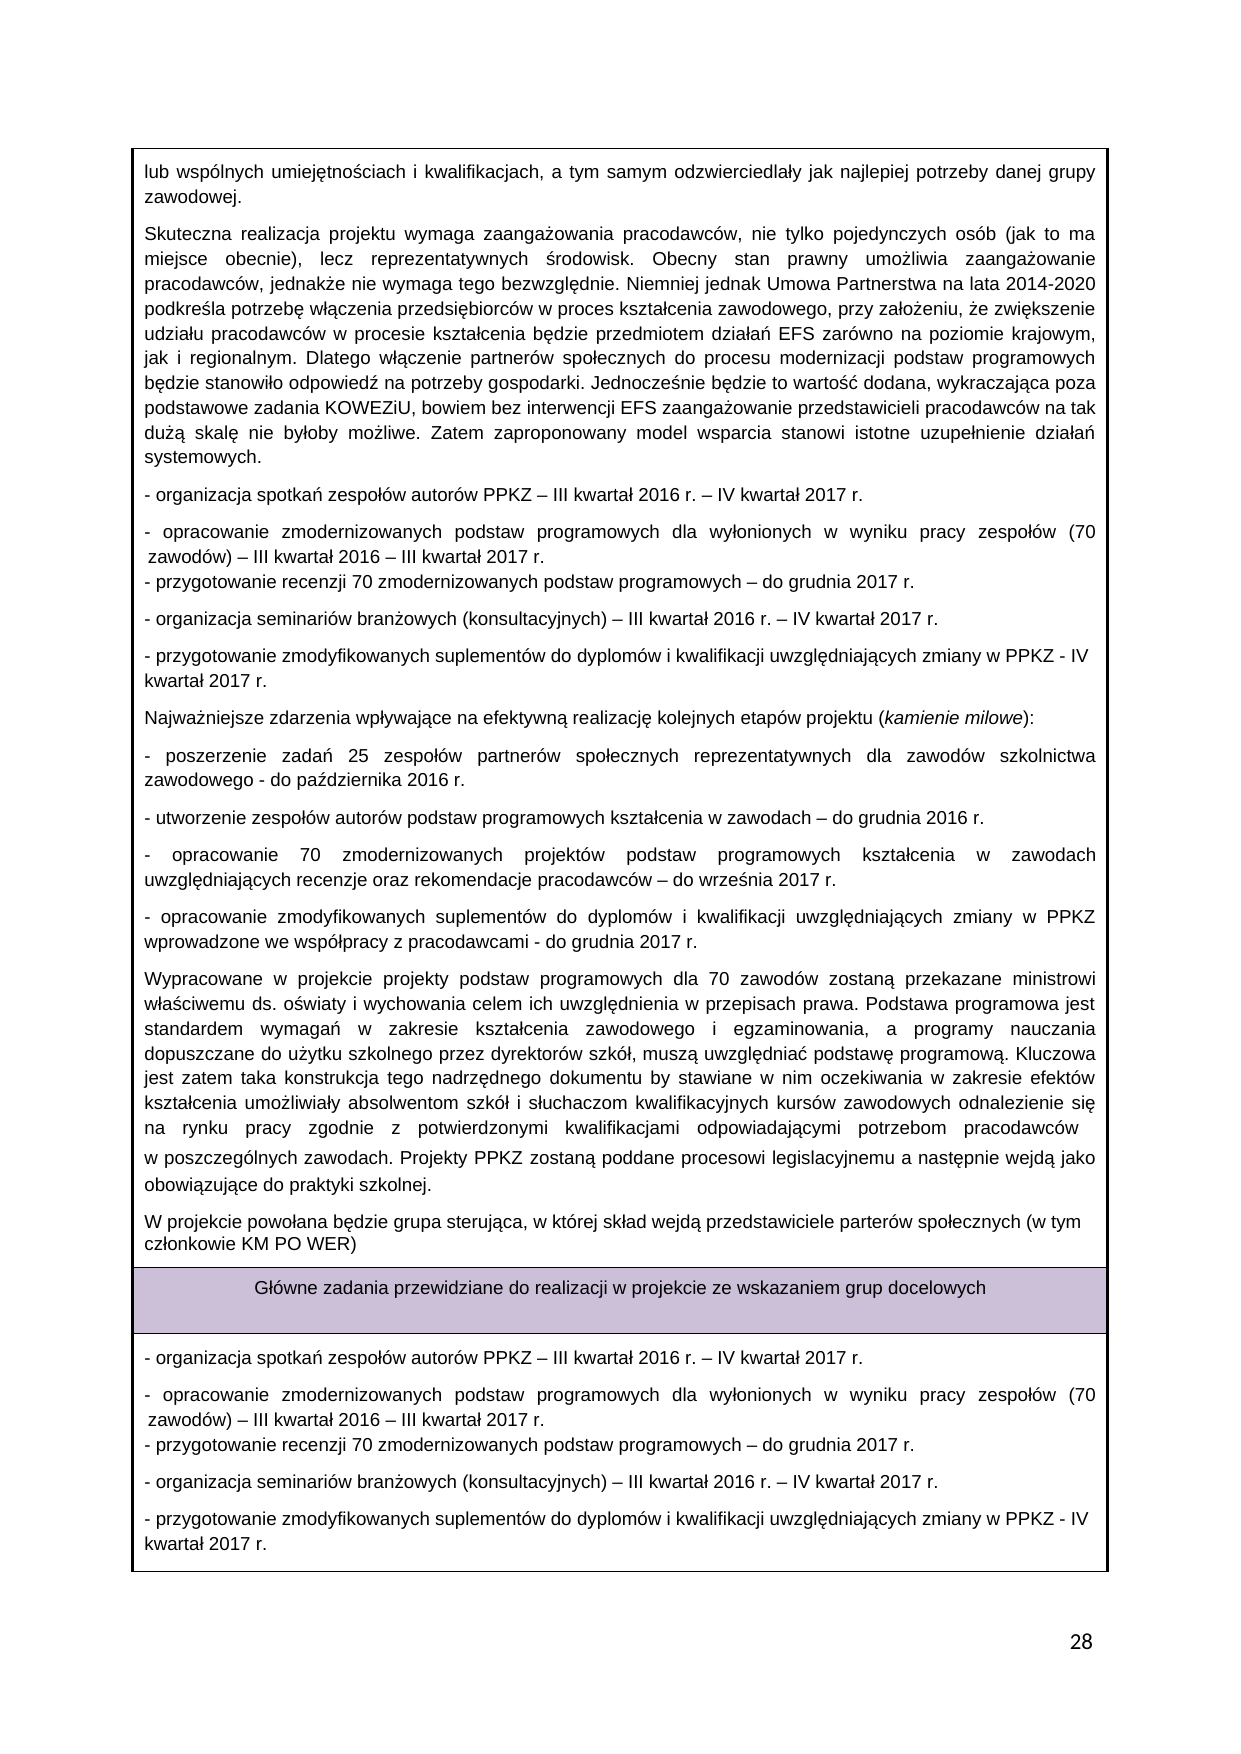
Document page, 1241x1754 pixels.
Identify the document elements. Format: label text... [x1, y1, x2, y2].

table_cell Główne zadania przewidziane do realizacji w projekcie ze wskazaniem grup docelowych [134, 1268, 1106, 1333]
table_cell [134, 1334, 1106, 1571]
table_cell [134, 149, 1106, 1267]
